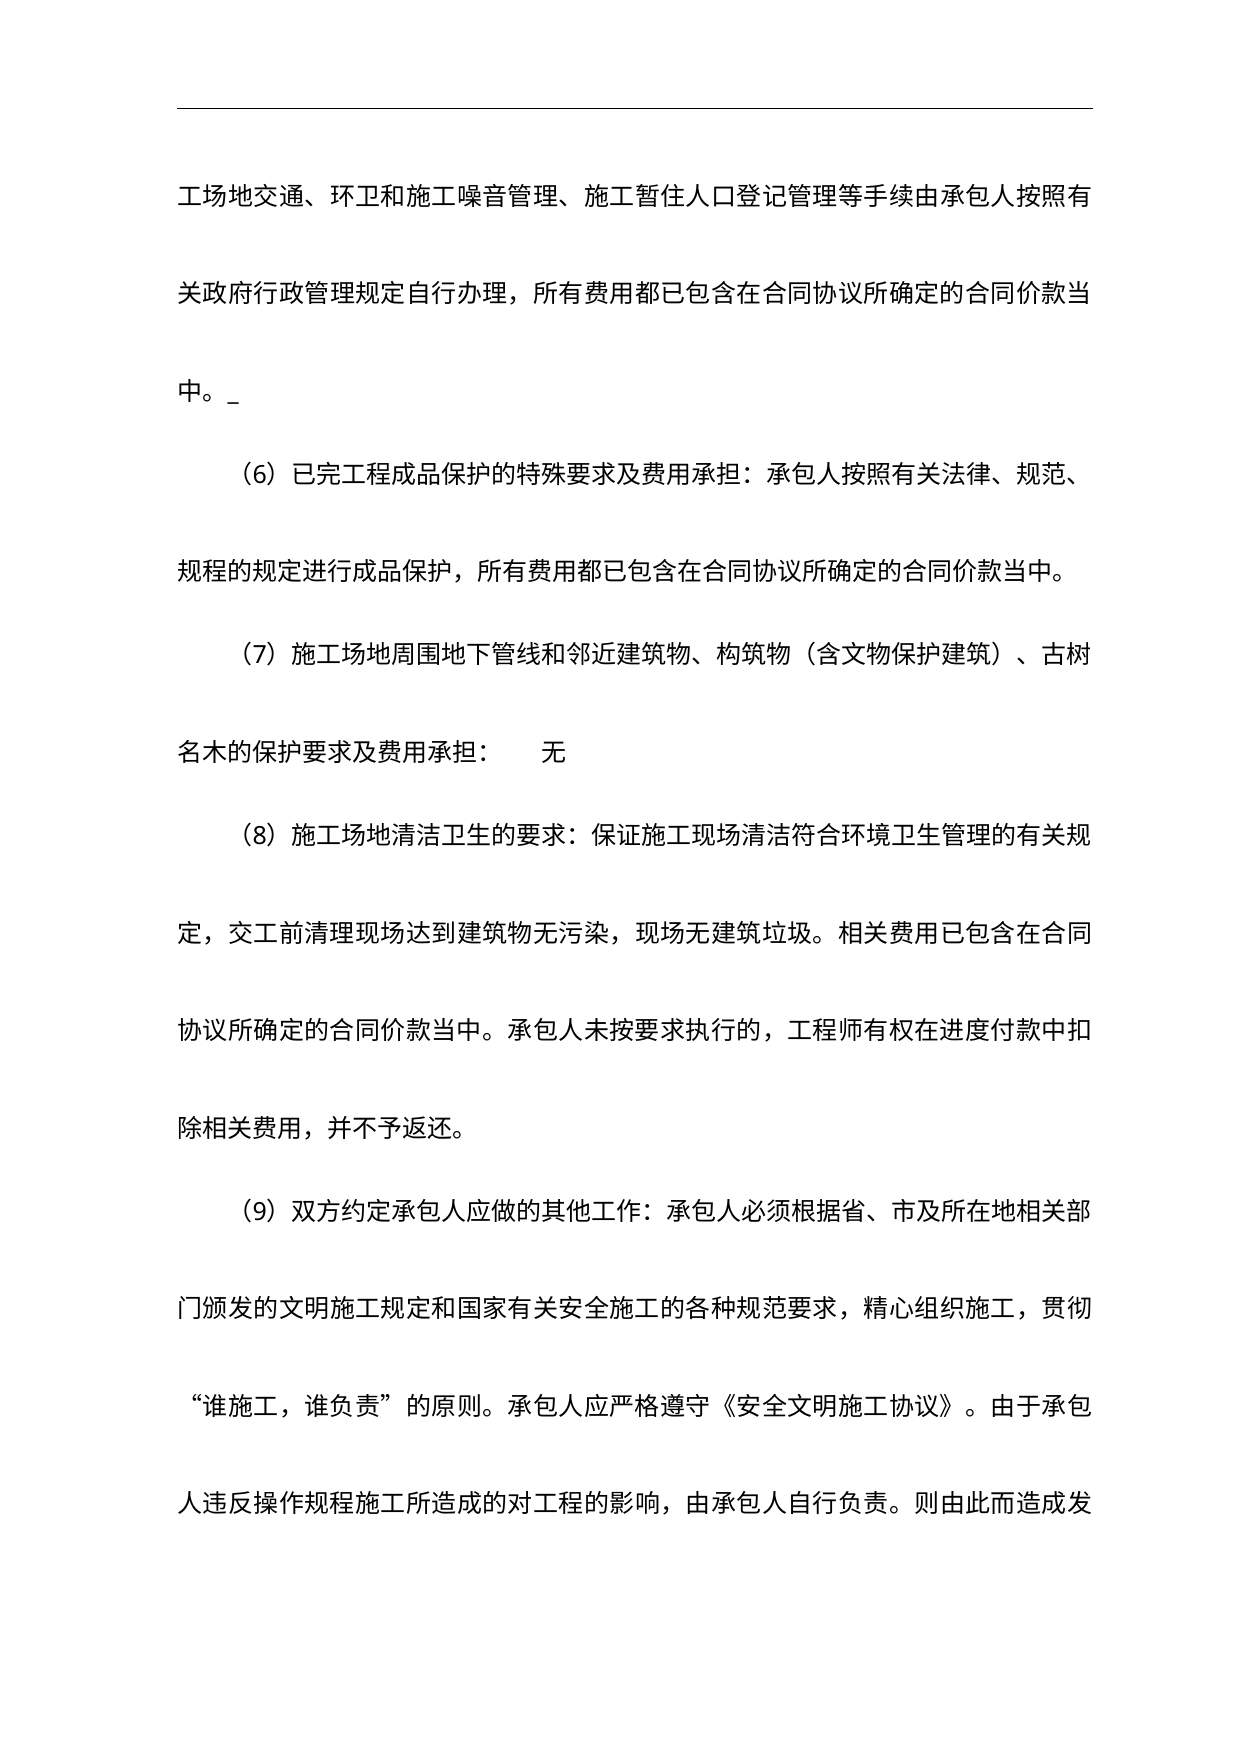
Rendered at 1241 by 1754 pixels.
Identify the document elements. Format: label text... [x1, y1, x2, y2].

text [177, 162, 1093, 422]
text （6）已完工程成品保护的特殊要求及费用承担：承包人按照有关法律、规范、规程的规定进行成品保护，所有费用都已包含在合同协议所确定的合同价款当中。 [177, 440, 1093, 602]
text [177, 1177, 1093, 1534]
text （8）施工场地清洁卫生的要求：保证施工现场清洁符合环境卫生管理的有关规定，交工前清理现场达到建筑物无污染，现场无建筑垃圾。相关费用已包含在合同协议所确定的合同价款当中。承包人未按要求执行的，工程师有权在进度付款中扣除相关费用，并不予返还。 [177, 801, 1093, 1159]
text （7）施工场地周围地下管线和邻近建筑物、构筑物（含文物保护建筑）、古树名木的保护要求及费用承担： 无 [177, 621, 1093, 783]
